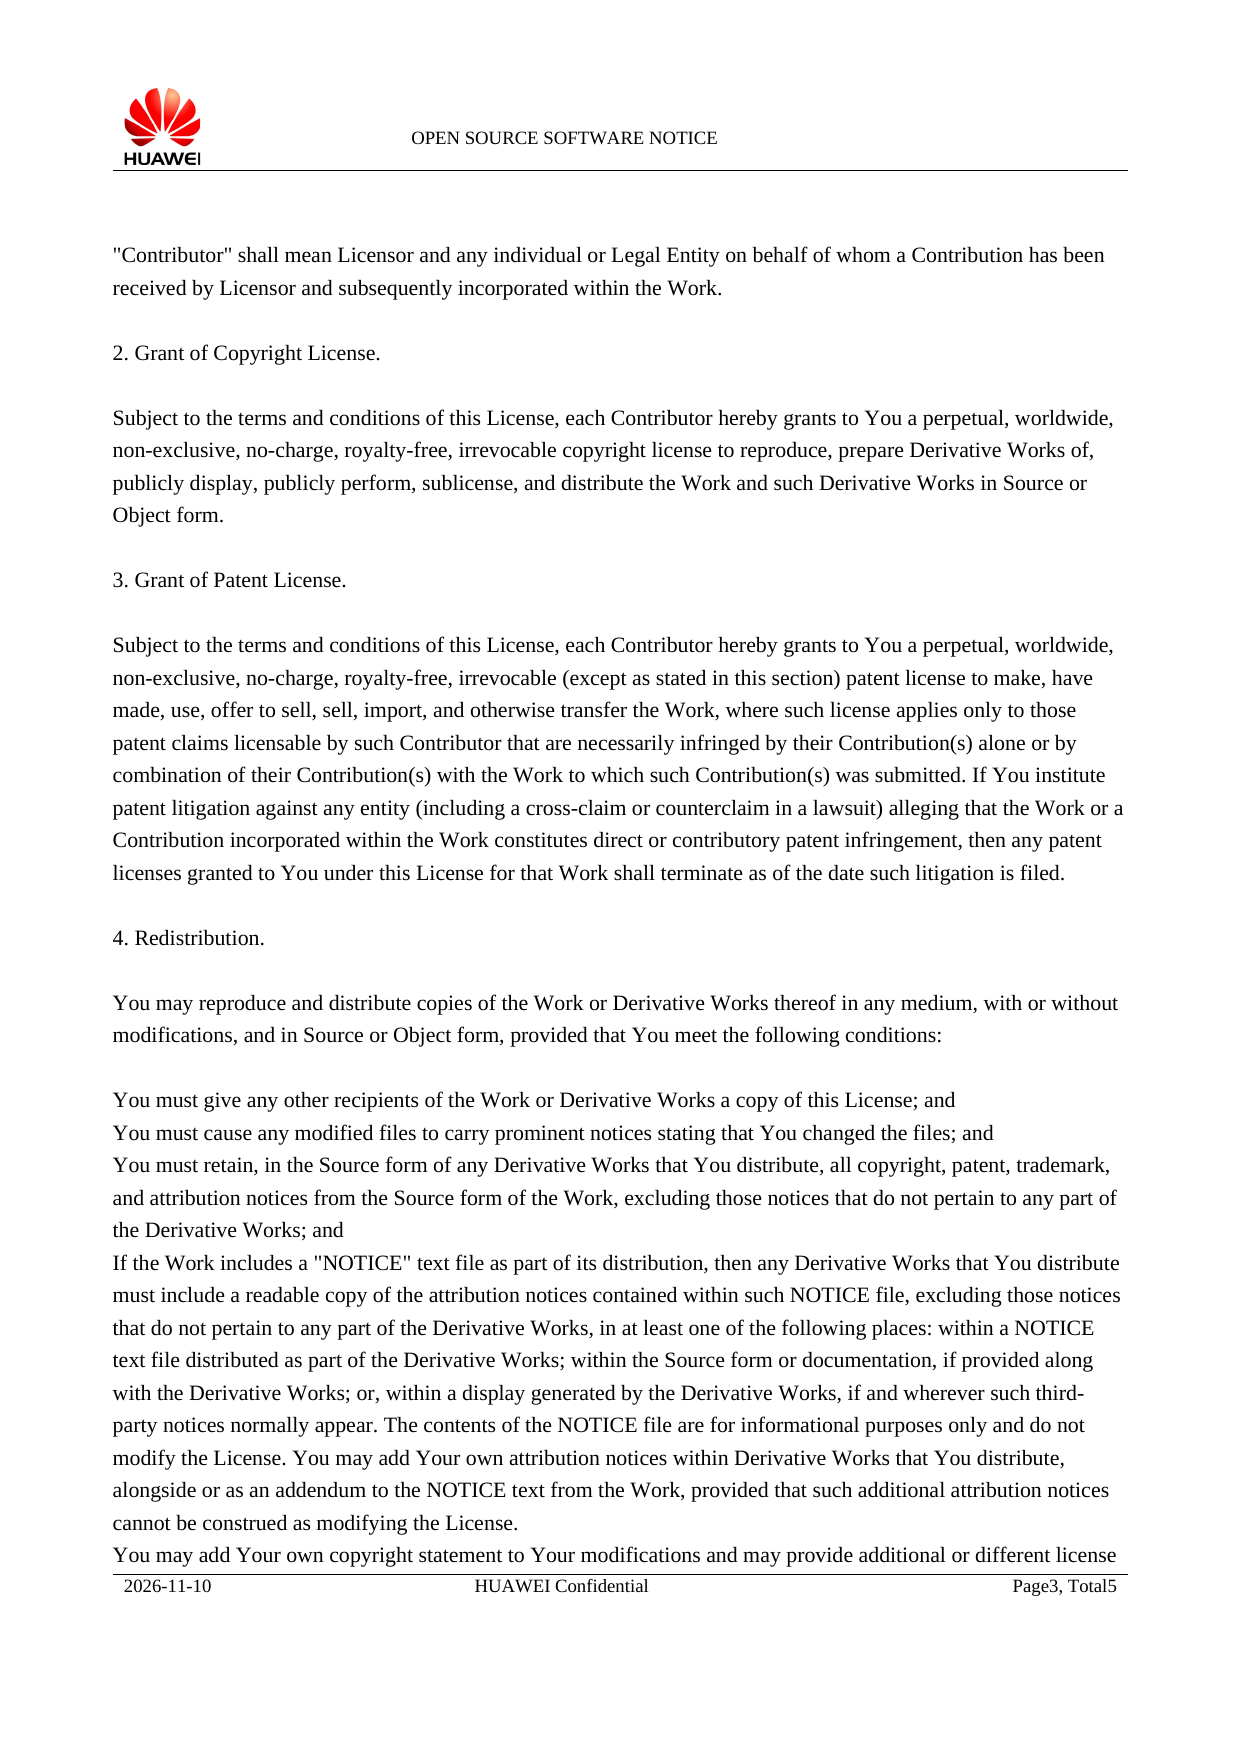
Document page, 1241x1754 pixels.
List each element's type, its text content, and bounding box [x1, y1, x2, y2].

text You must cause any modified files to carry prominent notices stating that You changed the files; and [112, 1116, 1128, 1149]
text "Contributor" shall mean Licensor and any individual or Legal Entity on behalf of whom a Contribution has been received by Licensor and subsequently incorporated within the Work. [112, 239, 1128, 304]
text You must give any other recipients of the Work or Derivative Works a copy of this License; and [112, 1084, 1128, 1116]
text 2. Grant of Copyright License. [112, 336, 1128, 369]
text You must retain, in the Source form of any Derivative Works that You distribute, all copyright, patent, trademark, and attribution notices from the Source form of the Work, excluding those notices that do not pertain to any part of the Derivative Works; and [112, 1149, 1128, 1246]
picture [124, 88, 201, 165]
text 3. Grant of Patent License. [112, 564, 1128, 596]
text You may reproduce and distribute copies of the Work or Derivative Works thereof in any medium, with or without modifications, and in Source or Object form, provided that You meet the following conditions: [112, 986, 1128, 1051]
text 4. Redistribution. [112, 921, 1128, 954]
text If the Work includes a "NOTICE" text file as part of its distribution, then any Derivative Works that You distribute must include a readable copy of the attribution notices contained within such NOTICE file, excluding those notices that do not pertain to any part of the Derivative Works, in at least one of the following places: within a NOTICE text file distributed as part of the Derivative Works; within the Source form or documentation, if provided along with the Derivative Works; or, within a display generated by the Derivative Works, if and wherever such third-party notices normally appear. The contents of the NOTICE file are for informational purposes only and do not modify the License. You may add Your own attribution notices within Derivative Works that You distribute, alongside or as an addendum to the NOTICE text from the Work, provided that such additional attribution notices cannot be construed as modifying the License. [112, 1246, 1128, 1539]
text Subject to the terms and conditions of this License, each Contributor hereby grants to You a perpetual, worldwide, non-exclusive, no-charge, royalty-free, irrevocable (except as stated in this section) patent license to make, have made, use, offer to sell, sell, import, and otherwise transfer the Work, where such license applies only to those patent claims licensable by such Contributor that are necessarily infringed by their Contribution(s) alone or by combination of their Contribution(s) with the Work to which such Contribution(s) was submitted. If You institute patent litigation against any entity (including a cross-claim or counterclaim in a lawsuit) alleging that the Work or a Contribution incorporated within the Work constitutes direct or contributory patent infringement, then any patent licenses granted to You under this License for that Work shall terminate as of the date such litigation is filed. [112, 629, 1128, 889]
text Subject to the terms and conditions of this License, each Contributor hereby grants to You a perpetual, worldwide, non-exclusive, no-charge, royalty-free, irrevocable copyright license to reproduce, prepare Derivative Works of, publicly display, publicly perform, sublicense, and distribute the Work and such Derivative Works in Source or Object form. [112, 401, 1128, 531]
